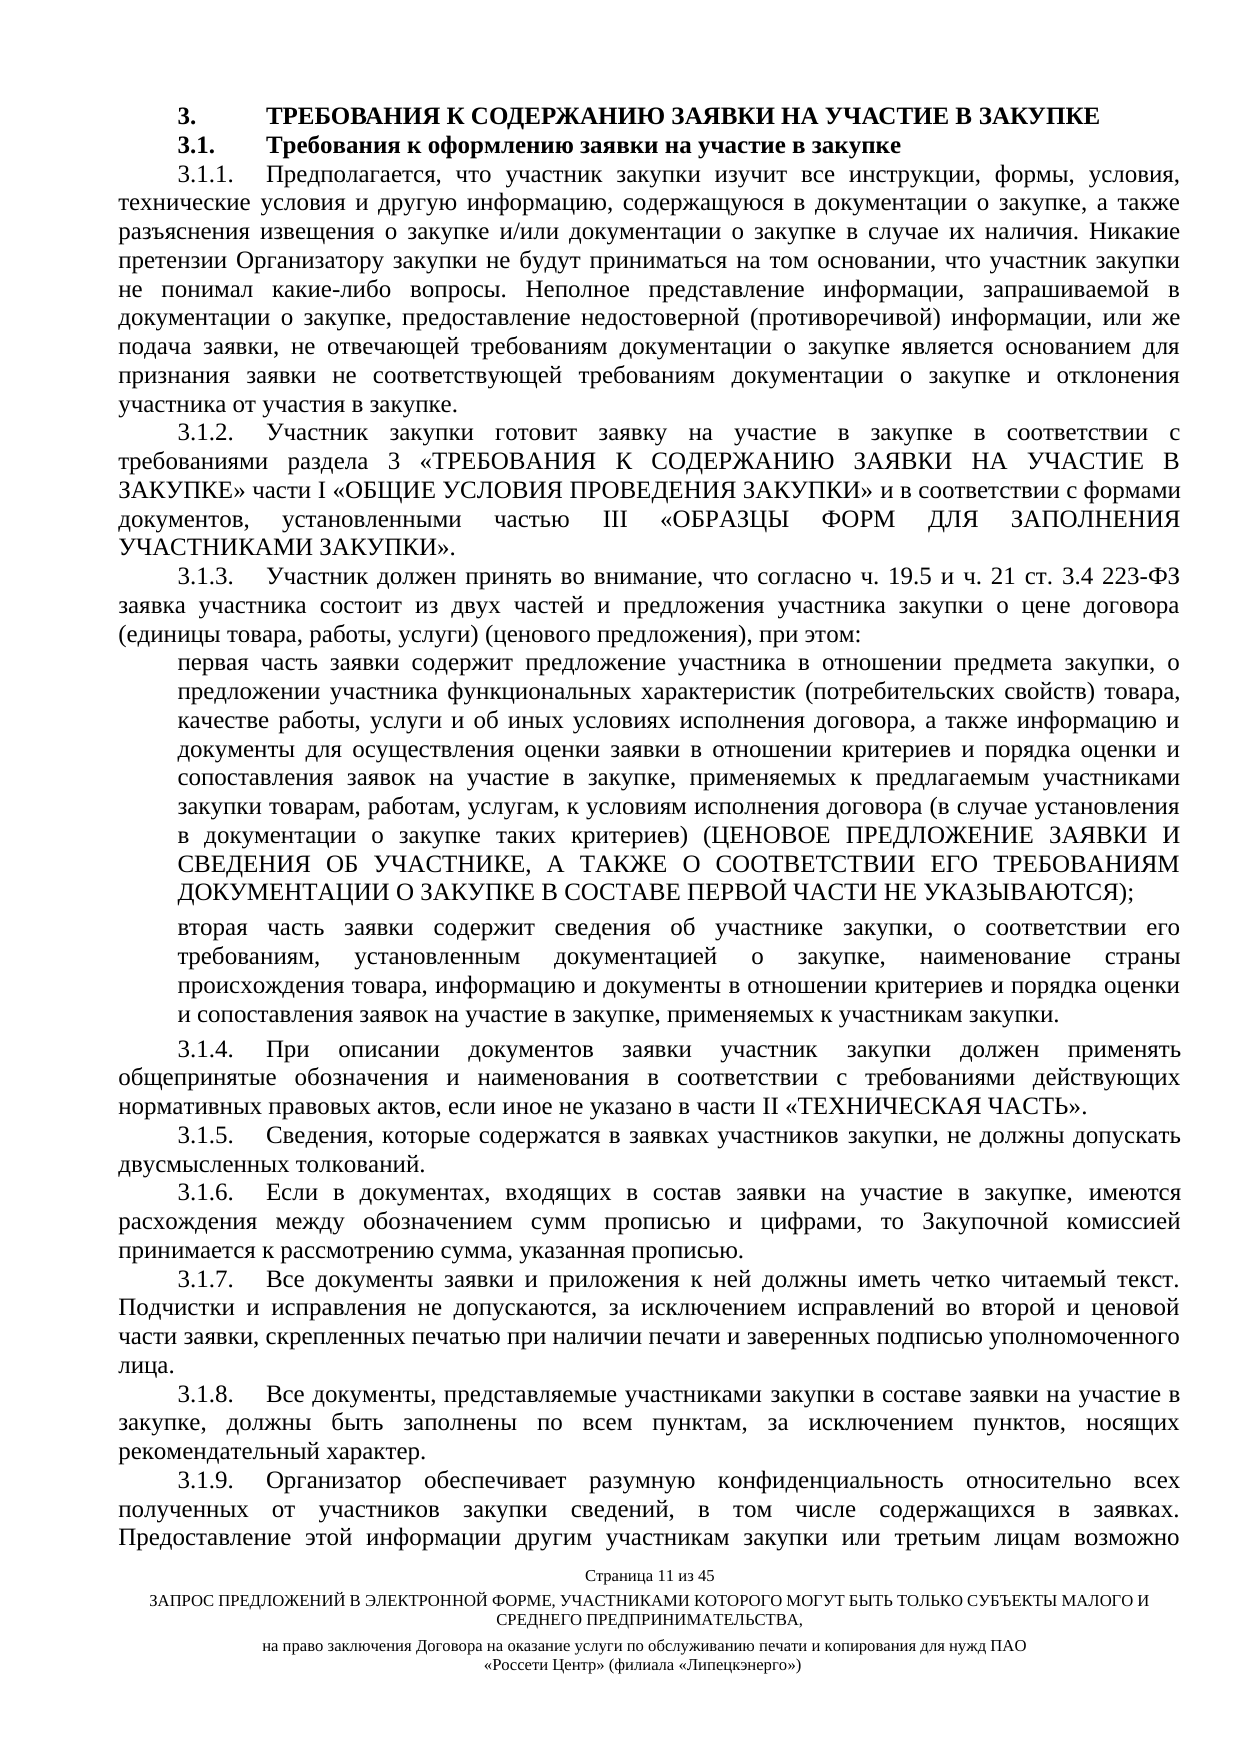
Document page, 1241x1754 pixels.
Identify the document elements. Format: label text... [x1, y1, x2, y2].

subtitle Все документы, представляемые участниками закупки в составе заявки на участие в закупке, должны быть заполнены по всем пунктам, за исключением пунктов, носящих рекомендательный характер. [118, 1379, 1181, 1465]
subtitle Участник закупки готовит заявку на участие в закупке в соответствии с требованиями раздела 3 «ТРЕБОВАНИЯ К СОДЕРЖАНИЮ ЗАЯВКИ НА УЧАСТИЕ В ЗАКУПКЕ» части I «ОБЩИЕ УСЛОВИЯ ПРОВЕДЕНИЯ ЗАКУПКИ» и в соответствии с формами документов, установленными частью III «ОБРАЗЦЫ ФОРМ ДЛЯ ЗАПОЛНЕНИЯ УЧАСТНИКАМИ ЗАКУПКИ». [118, 417, 1181, 561]
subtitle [118, 1465, 1181, 1551]
subtitle Все документы заявки и приложения к ней должны иметь четко читаемый текст. Подчистки и исправления не допускаются, за исключением исправлений во второй и ценовой части заявки, скрепленных печатью при наличии печати и заверенных подписью уполномоченного лица. [118, 1264, 1181, 1379]
text первая часть заявки содержит предложение участника в отношении предмета закупки, о предложении участника функциональных характеристик (потребительских свойств) товара, качестве работы, услуги и об иных условиях исполнения договора, а также информацию и документы для осуществления оценки заявки в отношении критериев и порядка оценки и сопоставления заявок на участие в закупке, применяемых к предлагаемым участниками закупки товарам, работам, услугам, к условиям исполнения договора (в случае установления в документации о закупке таких критериев) (ЦЕНОВОЕ ПРЕДЛОЖЕНИЕ ЗАЯВКИ И СВЕДЕНИЯ ОБ УЧАСТНИКЕ, А ТАКЖЕ О СООТВЕТСТВИИ ЕГО ТРЕБОВАНИЯМ ДОКУМЕНТАЦИИ О ЗАКУПКЕ В СОСТАВЕ ПЕРВОЙ ЧАСТИ НЕ УКАЗЫВАЮТСЯ); [177, 647, 1181, 906]
subtitle Участник должен принять во внимание, что согласно ч. 19.5 и ч. 21 ст. 3.4 223-ФЗ заявка участника состоит из двух частей и предложения участника закупки о цене договора (единицы товара, работы, услуги) (ценового предложения), при этом: [118, 561, 1181, 647]
subtitle Если в документах, входящих в состав заявки на участие в закупке, имеются расхождения между обозначением сумм прописью и цифрами, то Закупочной комиссией принимается к рассмотрению сумма, указанная прописью. [118, 1177, 1181, 1264]
text вторая часть заявки содержит сведения об участнике закупки, о соответствии его требованиям, установленным документацией о закупке, наименование страны происхождения товара, информацию и документы в отношении критериев и порядка оценки и сопоставления заявок на участие в закупке, применяемых к участникам закупки. [177, 912, 1181, 1027]
subtitle Предполагается, что участник закупки изучит все инструкции, формы, условия, технические условия и другую информацию, содержащуюся в документации о закупке, а также разъяснения извещения о закупке и/или документации о закупке в случае их наличия. Никакие претензии Организатору закупки не будут приниматься на том основании, что участник закупки не понимал какие-либо вопросы. Неполное представление информации, запрашиваемой в документации о закупке, предоставление недостоверной (противоречивой) информации, или же подача заявки, не отвечающей требованиям документации о закупке является основанием для признания заявки не соответствующей требованиям документации о закупке и отклонения участника от участия в закупке. [118, 159, 1181, 417]
subtitle ТРЕБОВАНИЯ К СОДЕРЖАНИЮ ЗАЯВКИ НА УЧАСТИЕ В ЗАКУПКЕ [118, 101, 1181, 130]
subtitle При описании документов заявки участник закупки должен применять общепринятые обозначения и наименования в соответствии с требованиями действующих нормативных правовых актов, если иное не указано в части II «ТЕХНИЧЕСКАЯ ЧАСТЬ». [118, 1034, 1181, 1120]
subtitle Требования к оформлению заявки на участие в закупке [118, 130, 1181, 159]
subtitle Сведения, которые содержатся в заявках участников закупки, не должны допускать двусмысленных толкований. [118, 1120, 1181, 1177]
